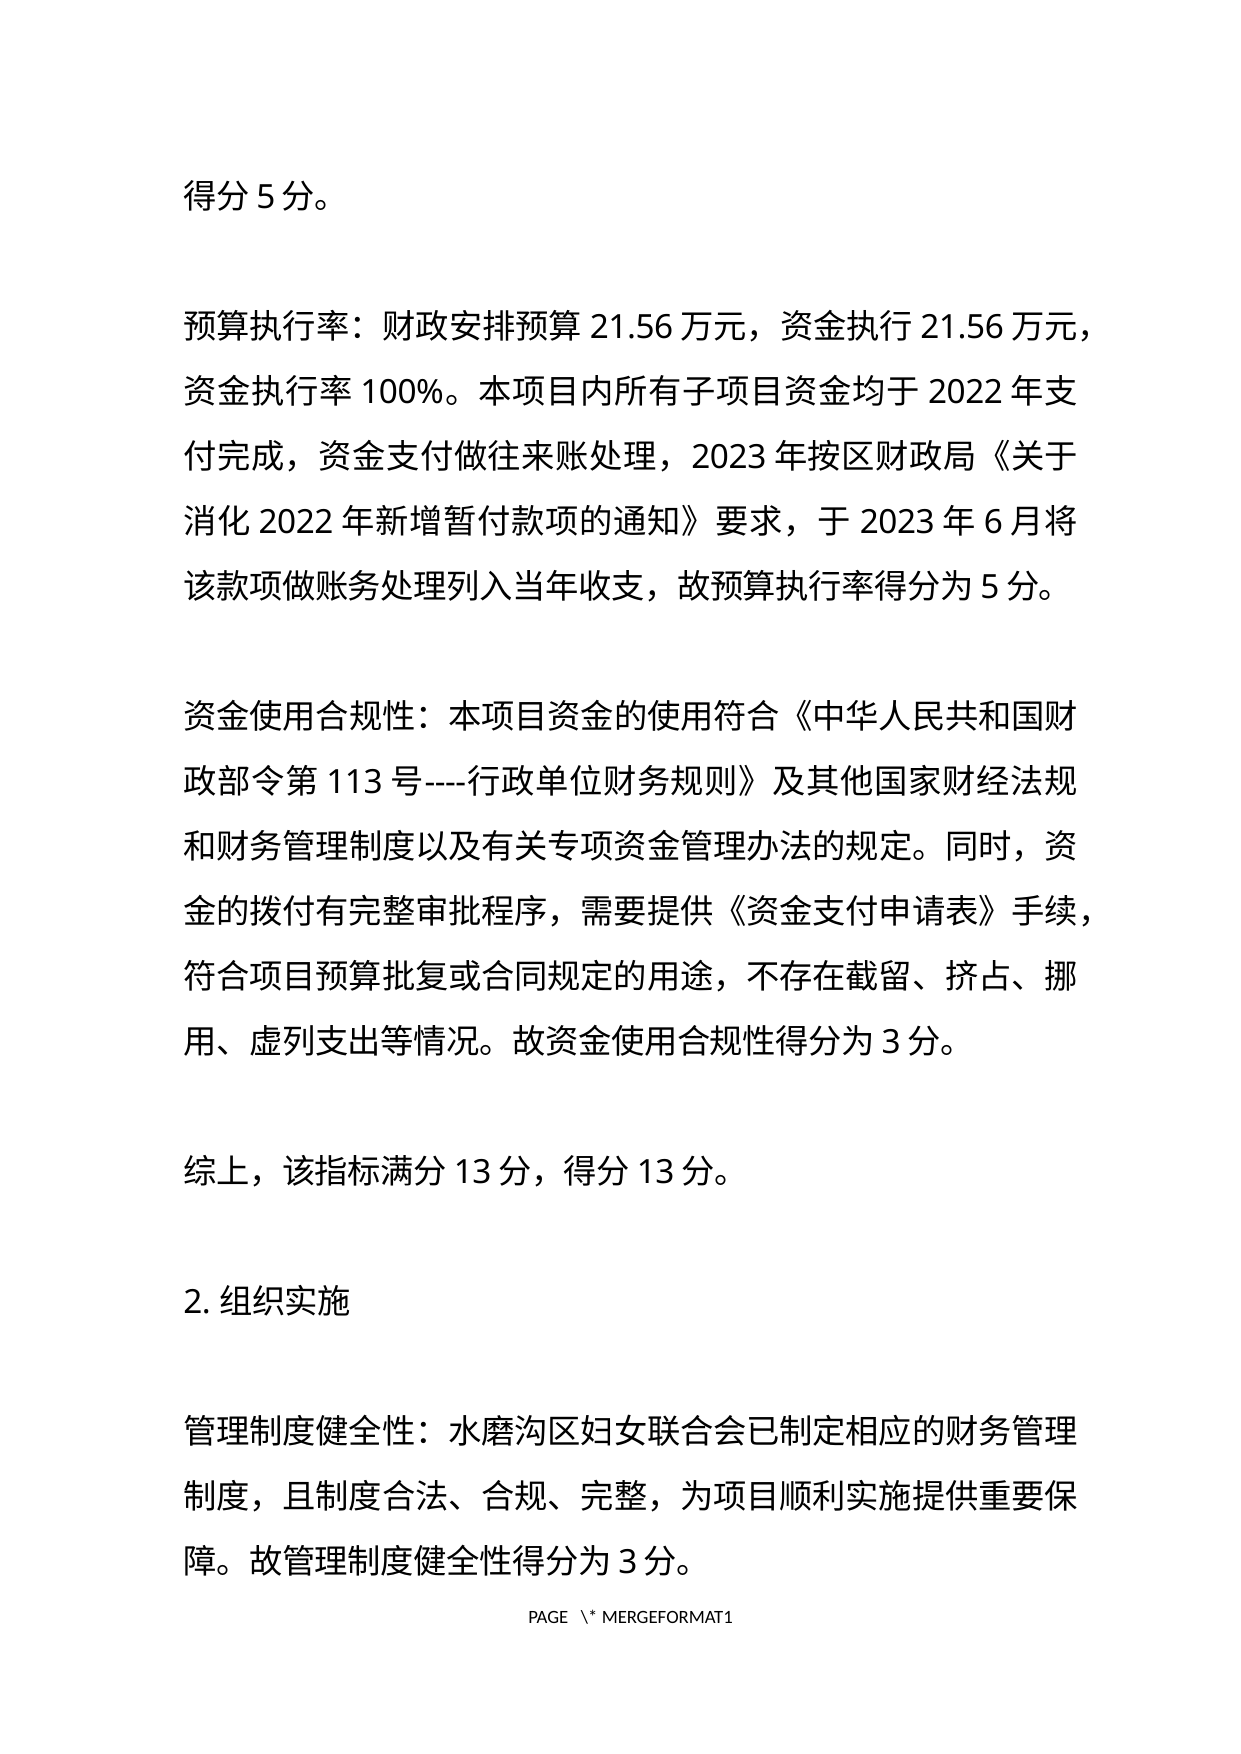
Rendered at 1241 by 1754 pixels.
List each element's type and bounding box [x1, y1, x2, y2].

text [183, 162, 1078, 1592]
